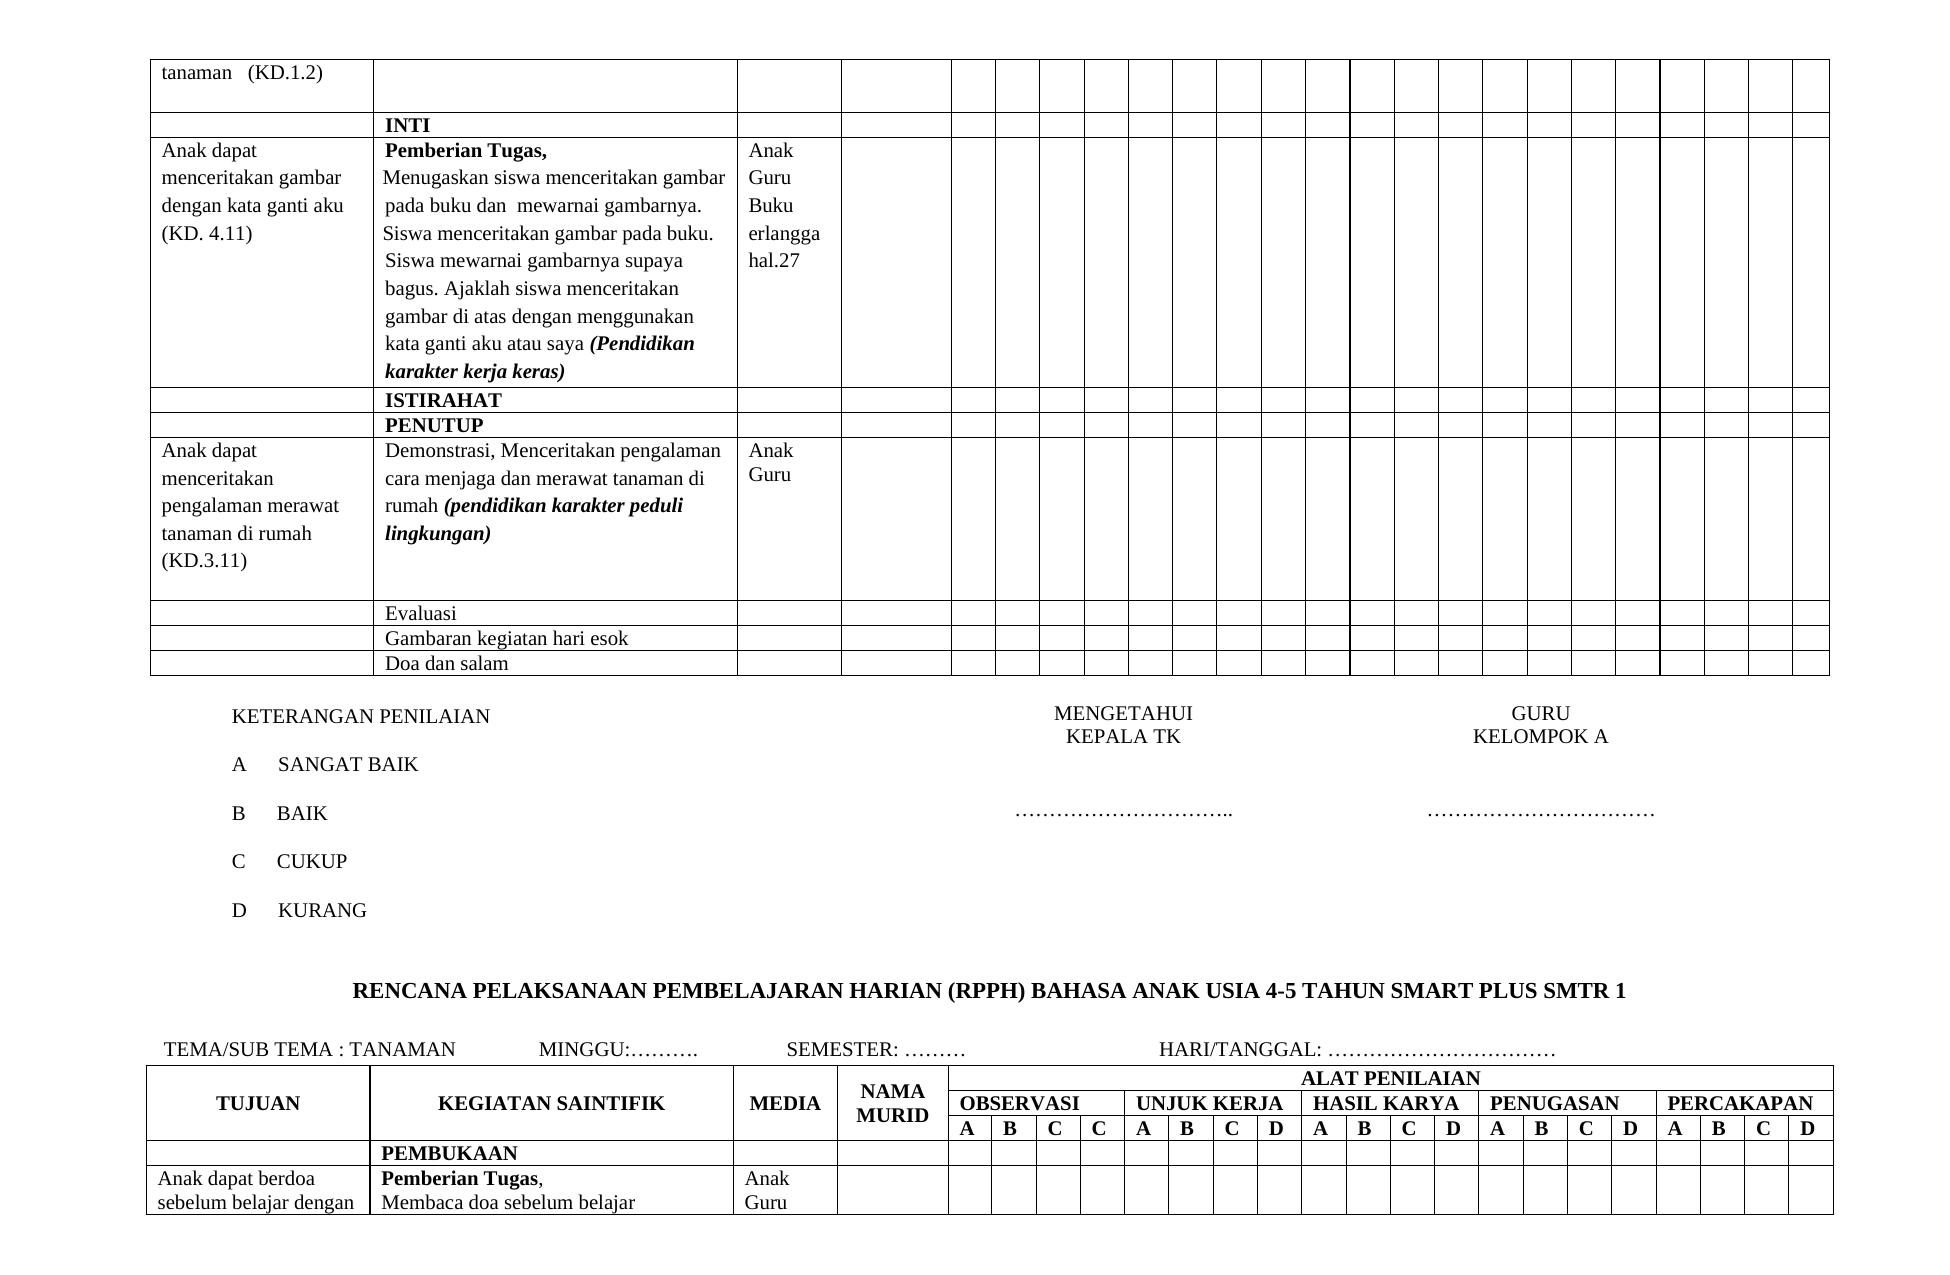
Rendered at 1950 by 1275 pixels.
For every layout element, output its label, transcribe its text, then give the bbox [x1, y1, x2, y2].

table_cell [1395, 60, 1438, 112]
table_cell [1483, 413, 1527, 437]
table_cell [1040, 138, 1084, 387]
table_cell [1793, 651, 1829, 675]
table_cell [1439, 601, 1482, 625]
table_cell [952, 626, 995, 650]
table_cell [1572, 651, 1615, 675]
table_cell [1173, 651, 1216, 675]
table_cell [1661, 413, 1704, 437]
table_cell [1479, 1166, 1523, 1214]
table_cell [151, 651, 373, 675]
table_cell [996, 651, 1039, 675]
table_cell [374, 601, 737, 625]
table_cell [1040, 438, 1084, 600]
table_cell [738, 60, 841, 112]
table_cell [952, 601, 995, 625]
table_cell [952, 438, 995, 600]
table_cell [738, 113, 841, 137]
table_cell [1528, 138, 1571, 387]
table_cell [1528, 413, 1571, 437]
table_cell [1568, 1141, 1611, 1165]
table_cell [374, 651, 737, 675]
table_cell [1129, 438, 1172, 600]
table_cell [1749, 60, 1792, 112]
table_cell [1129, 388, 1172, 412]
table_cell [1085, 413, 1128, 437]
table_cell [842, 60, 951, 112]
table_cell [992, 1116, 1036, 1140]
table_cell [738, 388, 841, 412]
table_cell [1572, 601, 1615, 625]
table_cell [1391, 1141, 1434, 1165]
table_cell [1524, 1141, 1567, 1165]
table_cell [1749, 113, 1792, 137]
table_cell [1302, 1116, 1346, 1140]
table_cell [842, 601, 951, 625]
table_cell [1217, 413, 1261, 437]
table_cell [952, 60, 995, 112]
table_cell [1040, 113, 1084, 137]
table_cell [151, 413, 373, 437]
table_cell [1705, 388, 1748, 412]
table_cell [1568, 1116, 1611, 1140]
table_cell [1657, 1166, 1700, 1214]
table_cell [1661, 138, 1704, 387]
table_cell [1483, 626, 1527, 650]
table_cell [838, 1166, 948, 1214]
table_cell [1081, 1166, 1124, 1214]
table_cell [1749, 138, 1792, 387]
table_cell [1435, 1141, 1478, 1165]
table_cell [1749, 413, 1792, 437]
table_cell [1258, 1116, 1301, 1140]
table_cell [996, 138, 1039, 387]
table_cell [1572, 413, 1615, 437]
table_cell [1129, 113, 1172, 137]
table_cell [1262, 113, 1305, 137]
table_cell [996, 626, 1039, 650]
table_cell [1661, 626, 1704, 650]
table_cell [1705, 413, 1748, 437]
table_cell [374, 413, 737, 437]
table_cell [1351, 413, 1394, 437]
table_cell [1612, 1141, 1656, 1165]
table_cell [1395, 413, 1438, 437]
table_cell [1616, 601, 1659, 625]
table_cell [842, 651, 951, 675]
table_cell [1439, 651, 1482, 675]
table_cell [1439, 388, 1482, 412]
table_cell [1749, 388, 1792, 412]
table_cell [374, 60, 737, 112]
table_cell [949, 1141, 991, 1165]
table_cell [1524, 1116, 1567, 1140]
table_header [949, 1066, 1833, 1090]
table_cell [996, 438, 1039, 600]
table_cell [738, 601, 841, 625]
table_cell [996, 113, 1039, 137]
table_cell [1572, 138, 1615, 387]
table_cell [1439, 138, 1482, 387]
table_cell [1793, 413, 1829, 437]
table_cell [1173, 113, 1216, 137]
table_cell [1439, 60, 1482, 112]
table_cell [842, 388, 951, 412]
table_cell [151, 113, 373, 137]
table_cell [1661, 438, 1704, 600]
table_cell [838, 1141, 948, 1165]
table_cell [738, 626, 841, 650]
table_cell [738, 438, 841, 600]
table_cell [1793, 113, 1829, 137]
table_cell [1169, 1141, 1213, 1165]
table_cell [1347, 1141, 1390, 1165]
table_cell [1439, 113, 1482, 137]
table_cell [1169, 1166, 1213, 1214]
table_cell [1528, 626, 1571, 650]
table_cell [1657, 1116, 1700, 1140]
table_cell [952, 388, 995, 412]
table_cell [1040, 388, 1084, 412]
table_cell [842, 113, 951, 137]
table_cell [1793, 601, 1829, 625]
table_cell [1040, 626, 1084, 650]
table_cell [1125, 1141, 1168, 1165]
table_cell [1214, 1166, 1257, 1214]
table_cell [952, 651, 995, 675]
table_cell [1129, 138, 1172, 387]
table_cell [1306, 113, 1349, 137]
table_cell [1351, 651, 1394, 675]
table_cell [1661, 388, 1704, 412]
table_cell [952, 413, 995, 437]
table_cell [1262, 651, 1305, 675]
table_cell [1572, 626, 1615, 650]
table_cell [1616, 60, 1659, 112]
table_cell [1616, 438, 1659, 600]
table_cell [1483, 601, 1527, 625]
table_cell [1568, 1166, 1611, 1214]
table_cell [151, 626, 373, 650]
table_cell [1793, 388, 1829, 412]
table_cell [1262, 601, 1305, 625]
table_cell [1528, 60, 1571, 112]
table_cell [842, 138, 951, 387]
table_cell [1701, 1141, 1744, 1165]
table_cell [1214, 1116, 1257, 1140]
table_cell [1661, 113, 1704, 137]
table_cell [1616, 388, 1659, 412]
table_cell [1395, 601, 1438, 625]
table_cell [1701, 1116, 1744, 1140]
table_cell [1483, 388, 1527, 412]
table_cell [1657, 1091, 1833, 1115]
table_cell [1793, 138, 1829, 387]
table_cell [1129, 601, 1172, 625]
text RENCANA PELAKSANAAN PEMBELAJARAN HARIAN (RPPH) BAHASA ANAK USIA 4-5 TAHUN SMART PLUS SMTR 1 [89, 977, 1891, 1003]
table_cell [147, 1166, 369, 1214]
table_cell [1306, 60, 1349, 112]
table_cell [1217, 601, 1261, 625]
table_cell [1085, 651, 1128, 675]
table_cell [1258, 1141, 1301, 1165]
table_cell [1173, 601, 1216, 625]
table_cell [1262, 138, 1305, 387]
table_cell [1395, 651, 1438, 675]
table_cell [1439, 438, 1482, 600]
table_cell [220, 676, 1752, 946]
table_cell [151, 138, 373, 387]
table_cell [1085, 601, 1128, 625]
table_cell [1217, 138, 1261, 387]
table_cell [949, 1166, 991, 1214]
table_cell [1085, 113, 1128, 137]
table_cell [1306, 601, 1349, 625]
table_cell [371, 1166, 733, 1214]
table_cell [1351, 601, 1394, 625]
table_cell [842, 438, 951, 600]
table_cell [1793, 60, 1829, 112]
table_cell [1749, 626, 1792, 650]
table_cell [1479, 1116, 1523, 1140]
text TEMA/SUB TEMA : TANAMAN MINGGU:………. SEMESTER: ……… HARI/TANGGAL: …………………………… [89, 1037, 1891, 1061]
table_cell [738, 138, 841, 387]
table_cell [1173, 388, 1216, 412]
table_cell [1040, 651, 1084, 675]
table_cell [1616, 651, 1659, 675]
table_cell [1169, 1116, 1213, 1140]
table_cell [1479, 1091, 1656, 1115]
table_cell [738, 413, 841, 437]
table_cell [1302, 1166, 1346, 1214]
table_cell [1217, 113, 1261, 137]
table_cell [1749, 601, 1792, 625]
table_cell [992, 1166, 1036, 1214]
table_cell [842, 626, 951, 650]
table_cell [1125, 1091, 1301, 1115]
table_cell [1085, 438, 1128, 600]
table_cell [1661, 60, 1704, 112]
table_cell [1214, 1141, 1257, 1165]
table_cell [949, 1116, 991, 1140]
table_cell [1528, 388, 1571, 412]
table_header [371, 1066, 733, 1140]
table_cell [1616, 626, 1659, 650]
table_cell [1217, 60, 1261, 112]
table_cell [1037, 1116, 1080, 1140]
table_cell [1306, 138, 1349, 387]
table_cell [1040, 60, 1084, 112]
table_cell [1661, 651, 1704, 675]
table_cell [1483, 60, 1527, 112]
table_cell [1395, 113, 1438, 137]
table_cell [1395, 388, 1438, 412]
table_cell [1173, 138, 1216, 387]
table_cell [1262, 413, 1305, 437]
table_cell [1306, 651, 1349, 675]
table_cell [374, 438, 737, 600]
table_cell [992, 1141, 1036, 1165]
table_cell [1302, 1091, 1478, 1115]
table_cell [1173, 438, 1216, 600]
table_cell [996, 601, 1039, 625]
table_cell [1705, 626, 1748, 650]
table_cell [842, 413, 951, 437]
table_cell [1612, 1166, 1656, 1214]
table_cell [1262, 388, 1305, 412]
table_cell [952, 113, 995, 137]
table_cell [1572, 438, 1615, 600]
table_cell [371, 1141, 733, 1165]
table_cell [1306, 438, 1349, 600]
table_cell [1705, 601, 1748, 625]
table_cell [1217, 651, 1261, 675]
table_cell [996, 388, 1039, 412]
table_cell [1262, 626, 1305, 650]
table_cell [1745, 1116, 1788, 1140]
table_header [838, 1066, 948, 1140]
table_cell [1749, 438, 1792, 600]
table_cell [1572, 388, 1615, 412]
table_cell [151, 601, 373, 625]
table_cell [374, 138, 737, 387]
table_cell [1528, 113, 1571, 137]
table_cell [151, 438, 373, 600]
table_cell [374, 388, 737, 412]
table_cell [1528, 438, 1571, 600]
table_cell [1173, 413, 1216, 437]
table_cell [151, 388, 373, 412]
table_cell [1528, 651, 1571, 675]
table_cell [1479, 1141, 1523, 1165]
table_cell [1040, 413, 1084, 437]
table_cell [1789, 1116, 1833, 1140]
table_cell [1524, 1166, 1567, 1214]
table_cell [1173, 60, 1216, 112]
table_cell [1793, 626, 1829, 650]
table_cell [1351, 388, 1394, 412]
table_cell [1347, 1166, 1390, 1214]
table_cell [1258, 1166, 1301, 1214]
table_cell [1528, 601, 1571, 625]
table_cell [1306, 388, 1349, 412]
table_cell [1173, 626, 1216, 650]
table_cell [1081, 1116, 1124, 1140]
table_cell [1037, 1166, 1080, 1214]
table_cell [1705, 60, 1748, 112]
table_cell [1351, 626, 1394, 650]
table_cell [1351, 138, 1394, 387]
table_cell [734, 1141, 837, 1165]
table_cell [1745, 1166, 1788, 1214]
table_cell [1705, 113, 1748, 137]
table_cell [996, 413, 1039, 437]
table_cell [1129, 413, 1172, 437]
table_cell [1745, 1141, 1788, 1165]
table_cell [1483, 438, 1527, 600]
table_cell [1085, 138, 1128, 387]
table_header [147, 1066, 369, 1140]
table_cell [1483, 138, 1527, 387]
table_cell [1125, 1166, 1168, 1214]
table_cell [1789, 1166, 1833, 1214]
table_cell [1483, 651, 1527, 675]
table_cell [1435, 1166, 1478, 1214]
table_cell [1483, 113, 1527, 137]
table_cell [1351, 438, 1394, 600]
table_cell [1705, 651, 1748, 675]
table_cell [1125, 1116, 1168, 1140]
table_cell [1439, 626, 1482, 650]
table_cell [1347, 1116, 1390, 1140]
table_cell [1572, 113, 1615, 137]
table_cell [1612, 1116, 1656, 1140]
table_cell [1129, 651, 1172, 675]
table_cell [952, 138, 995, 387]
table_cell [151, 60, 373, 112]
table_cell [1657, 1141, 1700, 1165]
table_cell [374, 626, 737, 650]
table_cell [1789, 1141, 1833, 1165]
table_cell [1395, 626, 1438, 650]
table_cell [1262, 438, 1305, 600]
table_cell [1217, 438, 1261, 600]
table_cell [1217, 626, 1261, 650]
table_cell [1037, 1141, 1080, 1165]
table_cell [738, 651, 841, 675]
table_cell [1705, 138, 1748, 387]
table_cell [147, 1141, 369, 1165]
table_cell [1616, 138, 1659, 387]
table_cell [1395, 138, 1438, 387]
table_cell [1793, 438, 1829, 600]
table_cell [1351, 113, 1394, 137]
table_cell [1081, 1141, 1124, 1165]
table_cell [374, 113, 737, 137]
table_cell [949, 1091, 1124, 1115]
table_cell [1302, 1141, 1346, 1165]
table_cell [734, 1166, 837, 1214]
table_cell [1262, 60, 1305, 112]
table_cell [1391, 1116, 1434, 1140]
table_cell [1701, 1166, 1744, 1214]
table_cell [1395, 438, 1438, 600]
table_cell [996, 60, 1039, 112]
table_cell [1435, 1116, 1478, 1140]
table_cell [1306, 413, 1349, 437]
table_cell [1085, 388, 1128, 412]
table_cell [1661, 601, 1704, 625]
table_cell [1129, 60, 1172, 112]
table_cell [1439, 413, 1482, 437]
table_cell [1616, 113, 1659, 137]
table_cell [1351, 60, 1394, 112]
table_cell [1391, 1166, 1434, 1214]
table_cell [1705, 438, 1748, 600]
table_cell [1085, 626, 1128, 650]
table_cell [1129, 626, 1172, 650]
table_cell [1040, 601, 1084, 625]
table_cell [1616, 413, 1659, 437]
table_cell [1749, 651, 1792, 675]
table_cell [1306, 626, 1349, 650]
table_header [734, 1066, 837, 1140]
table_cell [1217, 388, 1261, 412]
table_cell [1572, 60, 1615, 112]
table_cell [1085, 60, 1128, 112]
